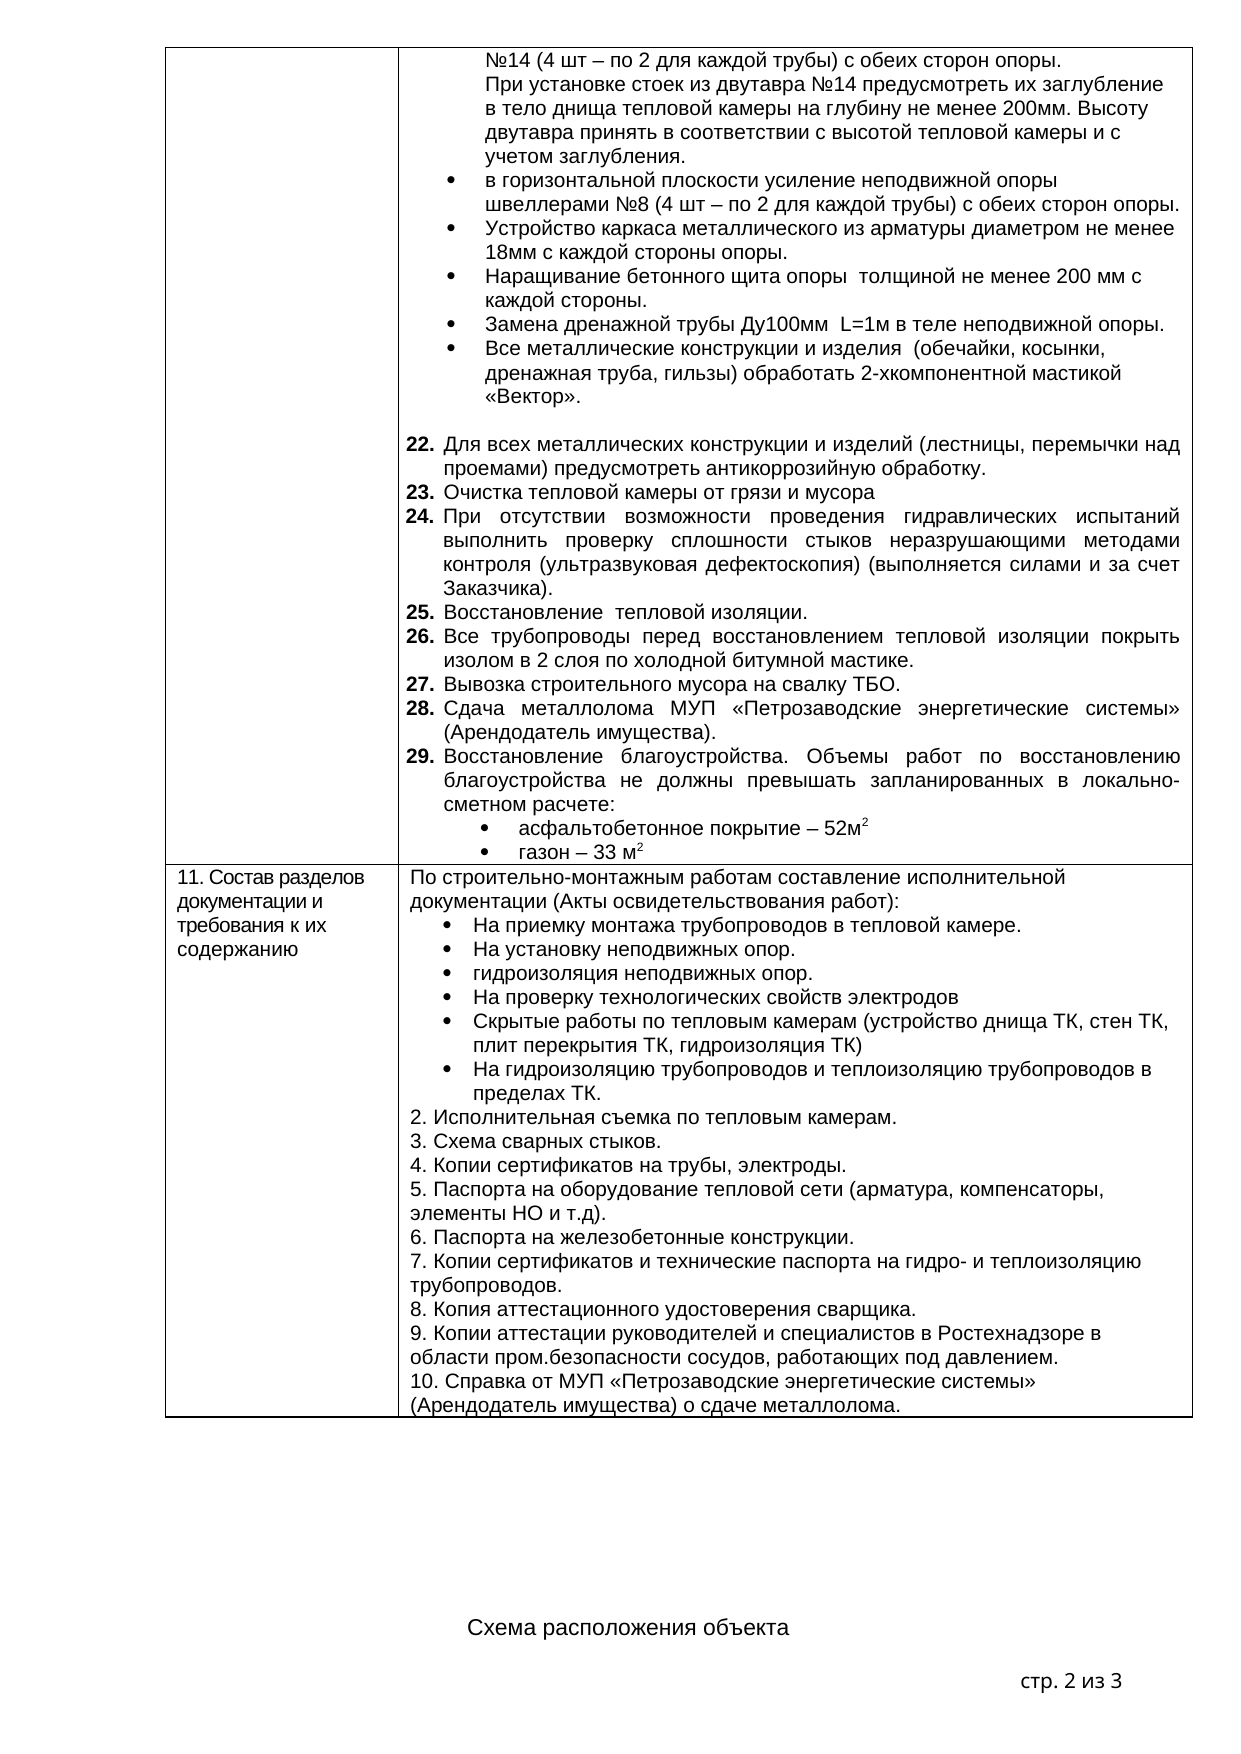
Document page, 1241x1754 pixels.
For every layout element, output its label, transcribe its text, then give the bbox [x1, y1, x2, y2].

text Схема расположения объекта [118, 1614, 1122, 1640]
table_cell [166, 48, 398, 864]
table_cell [399, 48, 1192, 864]
table_cell 11. Состав разделов документации и требования к их содержанию [166, 865, 398, 1416]
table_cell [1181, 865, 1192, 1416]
